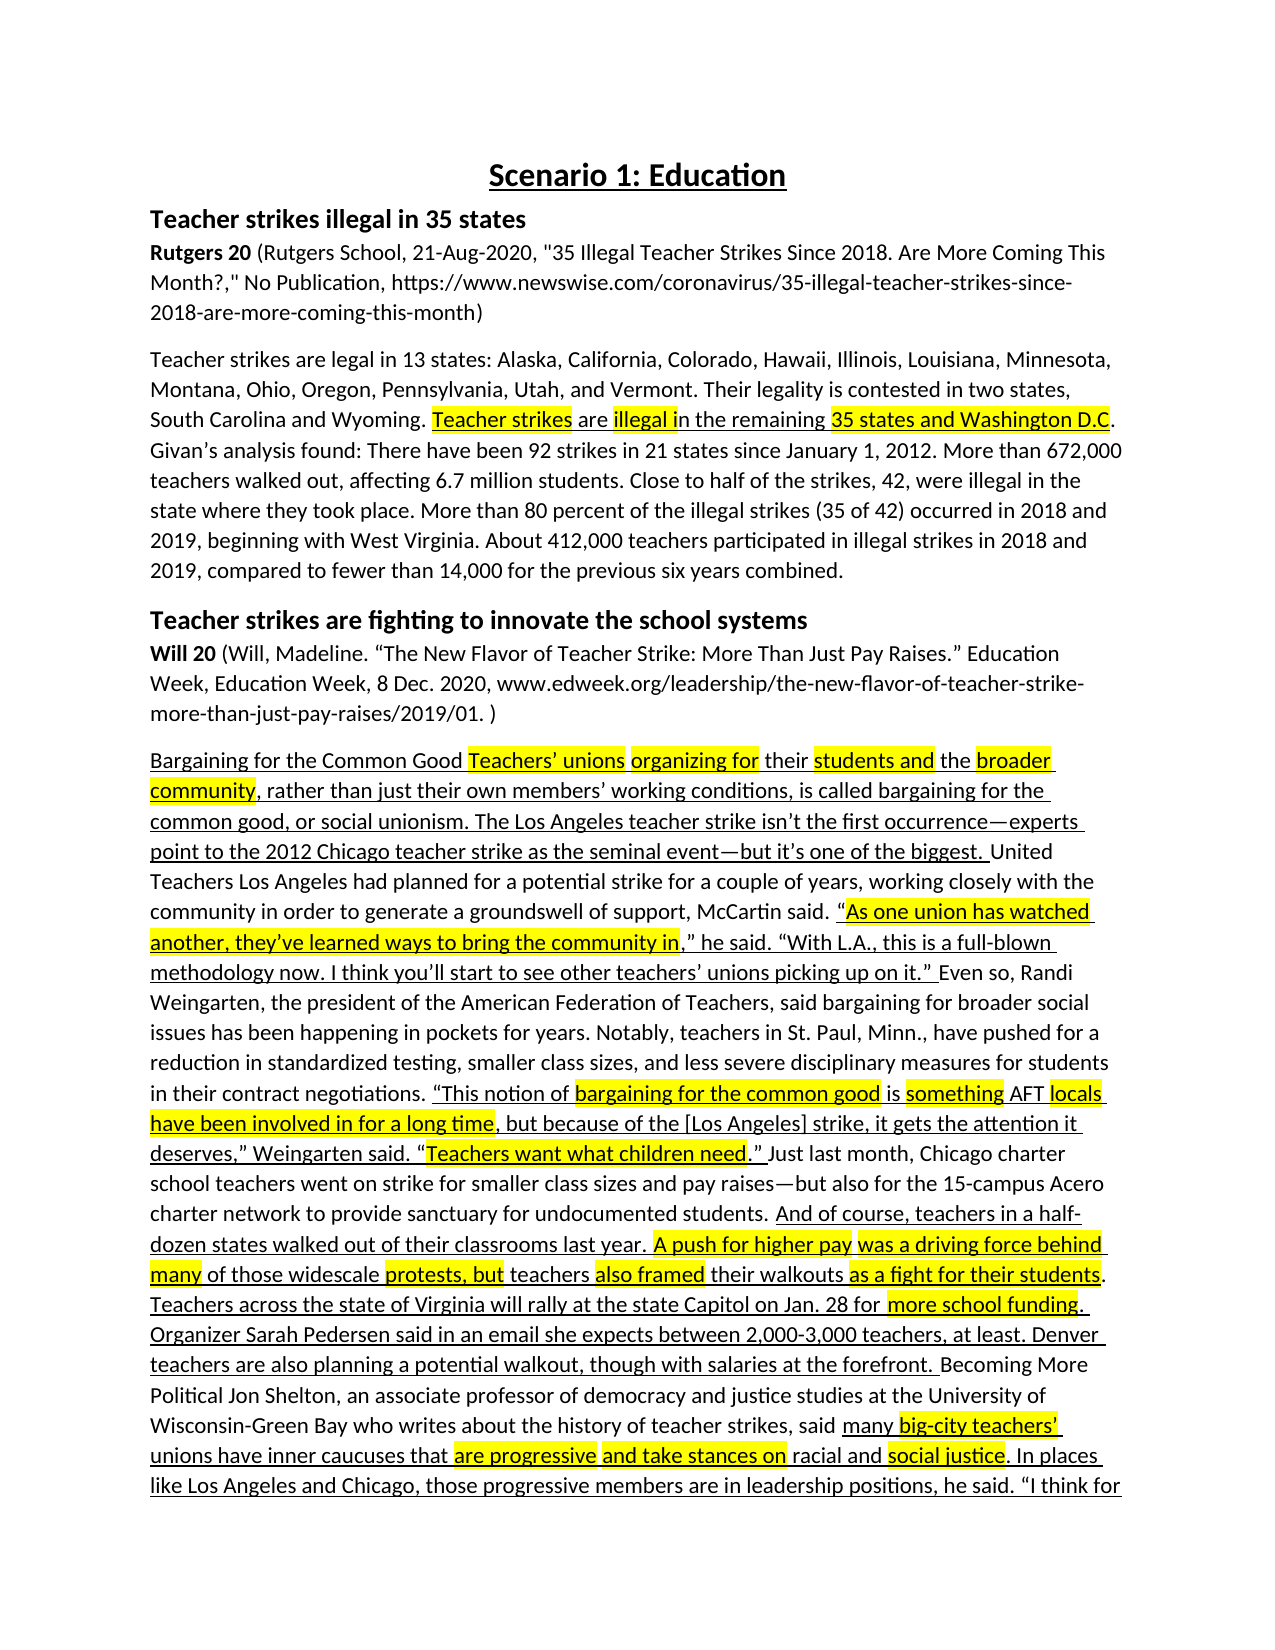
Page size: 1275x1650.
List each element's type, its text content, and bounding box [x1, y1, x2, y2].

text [150, 746, 1125, 1499]
subtitle Teacher strikes are fighting to innovate the school systems [150, 603, 1125, 637]
text Teacher strikes are legal in 13 states: Alaska, California, Colorado, Hawaii, Illinois, Louisiana, Minnesota, Montana, Ohio, Oregon, Pennsylvania, Utah, and Vermont. Their legality is contested in two states, South Carolina and Wyoming. Teacher strikes are illegal in the remaining 35 states and Washington D.C. Givan’s analysis found: There have been 92 strikes in 21 states since January 1, 2012. More than 672,000 teachers walked out, affecting 6.7 million students. Close to half of the strikes, 42, were illegal in the state where they took place. More than 80 percent of the illegal strikes (35 of 42) occurred in 2018 and 2019, beginning with West Virginia. About 412,000 teachers participated in illegal strikes in 2018 and 2019, compared to fewer than 14,000 for the previous six years combined. [150, 345, 1125, 585]
subtitle Scenario 1: Education [150, 154, 1125, 195]
subtitle Teacher strikes illegal in 35 states [150, 202, 1125, 235]
text Will 20 (Will, Madeline. “The New Flavor of Teacher Strike: More Than Just Pay Raises.” Education Week, Education Week, 8 Dec. 2020, www.edweek.org/leadership/the-new-flavor-of-teacher-strike-more-than-just-pay-raises/2019/01. ) [150, 639, 1125, 728]
text Rutgers 20 (Rutgers School, 21-Aug-2020, "35 Illegal Teacher Strikes Since 2018. Are More Coming This Month?," No Publication, https://www.newswise.com/coronavirus/35-illegal-teacher-strikes-since-2018-are-more-coming-this-month) [150, 238, 1125, 326]
